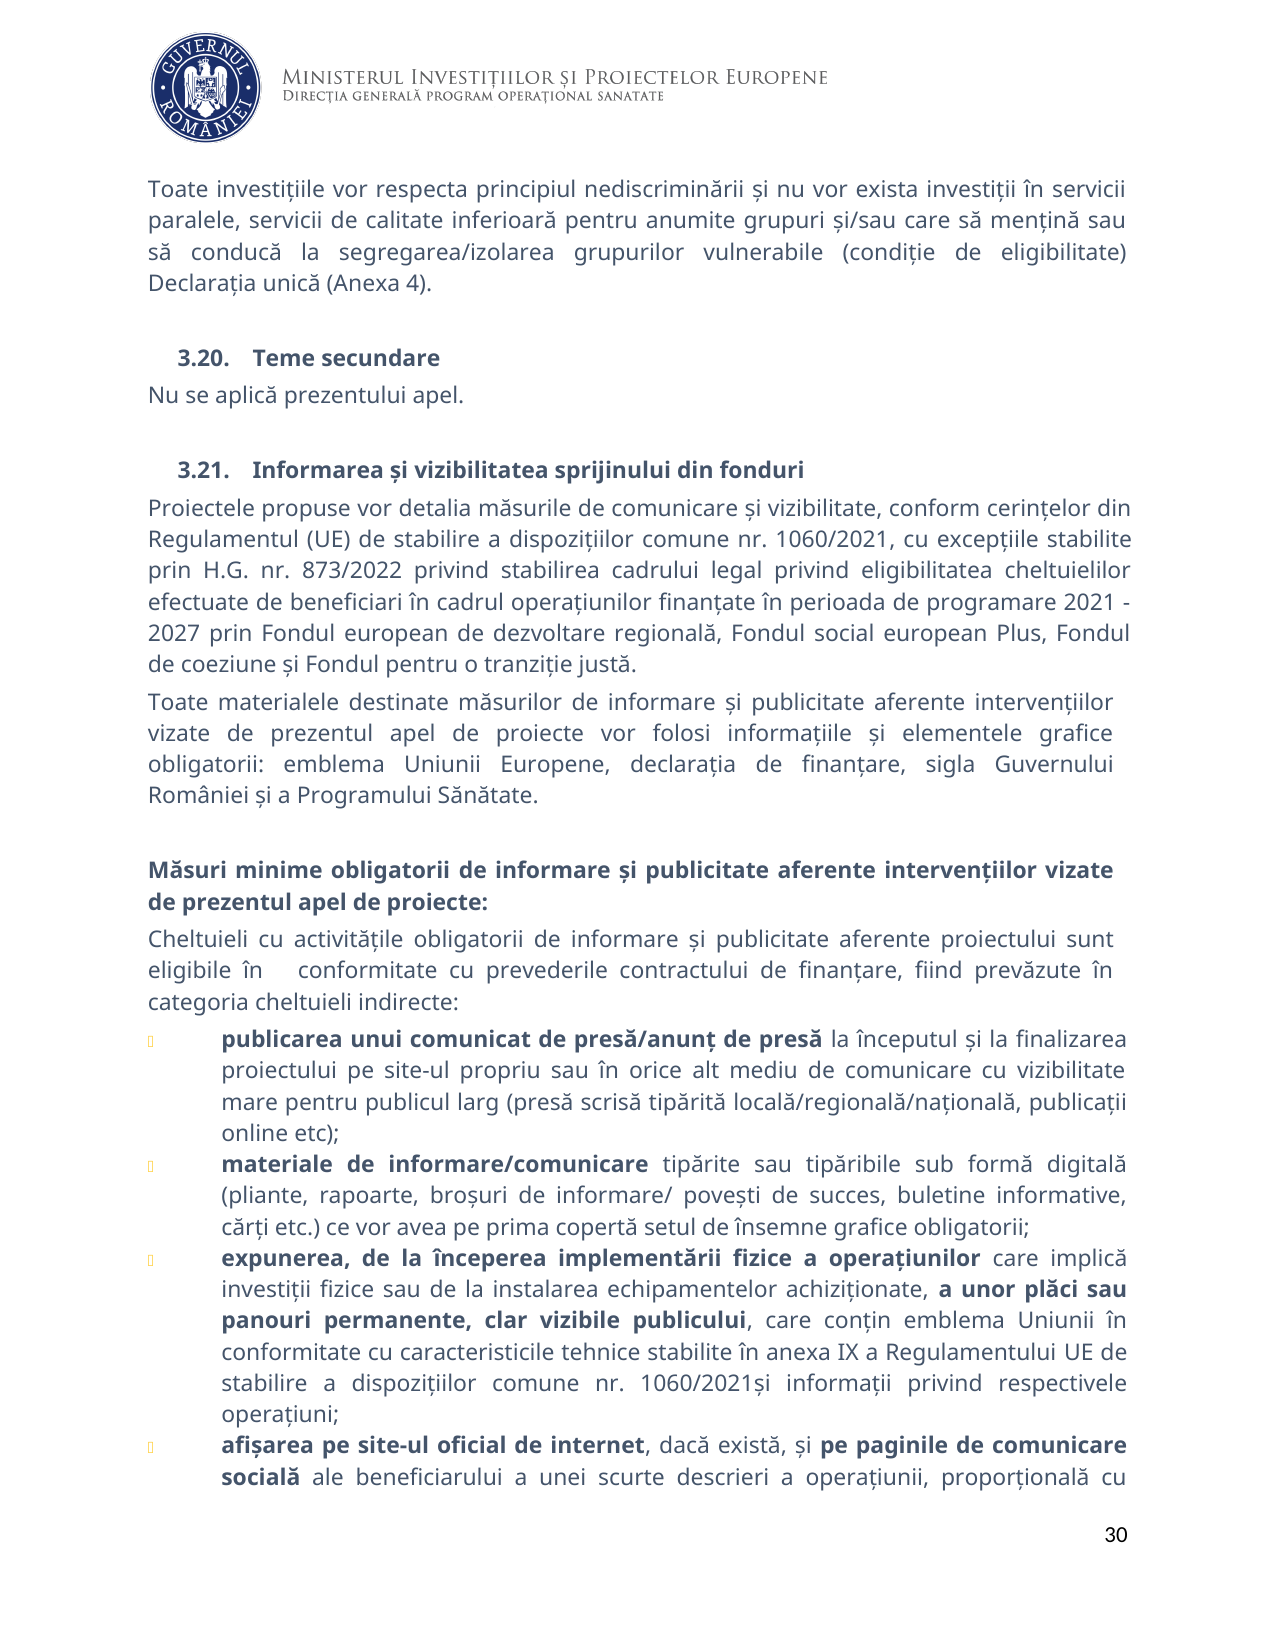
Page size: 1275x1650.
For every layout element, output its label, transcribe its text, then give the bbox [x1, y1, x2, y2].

text Nu se aplică prezentului apel. [148, 379, 1127, 410]
list publicarea unui comunicat de presă/anunț de presă la începutul și la finalizarea proiectului pe site-ul propriu sau în orice alt mediu de comunicare cu vizibilitate mare pentru publicul larg (presă scrisă tipărită locală/regională/națională, publicații online etc); [148, 1023, 1127, 1148]
text Cheltuieli cu activitățile obligatorii de informare și publicitate aferente proiectului sunt eligibile în conformitate cu prevederile contractului de finanțare, fiind prevăzute în categoria cheltuieli indirecte: [148, 923, 1115, 1017]
text Toate materialele destinate măsurilor de informare și publicitate aferente intervențiilor vizate de prezentul apel de proiecte vor folosi informațiile și elementele grafice obligatorii: emblema Uniunii Europene, declarația de finanțare, sigla Guvernului României și a Programului Sănătate. [148, 685, 1115, 810]
text Toate investițiile vor respecta principiul nediscriminării și nu vor exista investiții în servicii paralele, servicii de calitate inferioară pentru anumite grupuri și/sau care să mențină sau să conducă la segregarea/izolarea grupurilor vulnerabile (condiție de eligibilitate) Declarația unică (Anexa 4). [148, 173, 1127, 298]
list expunerea, de la începerea implementării fizice a operațiunilor care implică investiții fizice sau de la instalarea echipamentelor achiziționate, a unor plăci sau panouri permanente, clar vizibile publicului, care conțin emblema Uniunii în conformitate cu caracteristicile tehnice stabilite în anexa IX a Regulamentului UE de stabilire a dispozițiilor comune nr. 1060/2021și informații privind respectivele operațiuni; [148, 1242, 1127, 1429]
text Măsuri minime obligatorii de informare și publicitate aferente intervențiilor vizate de prezentul apel de proiecte: [148, 854, 1115, 917]
list materiale de informare/comunicare tipărite sau tipăribile sub formă digitală (pliante, rapoarte, broșuri de informare/ povești de succes, buletine informative, cărți etc.) ce vor avea pe prima copertă setul de însemne grafice obligatorii; [148, 1148, 1127, 1242]
list Informarea și vizibilitatea sprijinului din fonduri [177, 454, 1127, 485]
text Proiectele propuse vor detalia măsurile de comunicare și vizibilitate, conform cerințelor din Regulamentul (UE) de stabilire a dispozițiilor comune nr. 1060/2021, cu excepțiile stabilite prin H.G. nr. 873/2022 privind stabilirea cadrului legal privind eligibilitatea cheltuielilor efectuate de beneficiari în cadrul operațiunilor finanțate în perioada de programare 2021 - 2027 prin Fondul european de dezvoltare regională, Fondul social european Plus, Fondul de coeziune și Fondul pentru o tranziție justă. [148, 492, 1132, 679]
picture [147, 29, 852, 145]
list Teme secundare [177, 342, 1127, 373]
